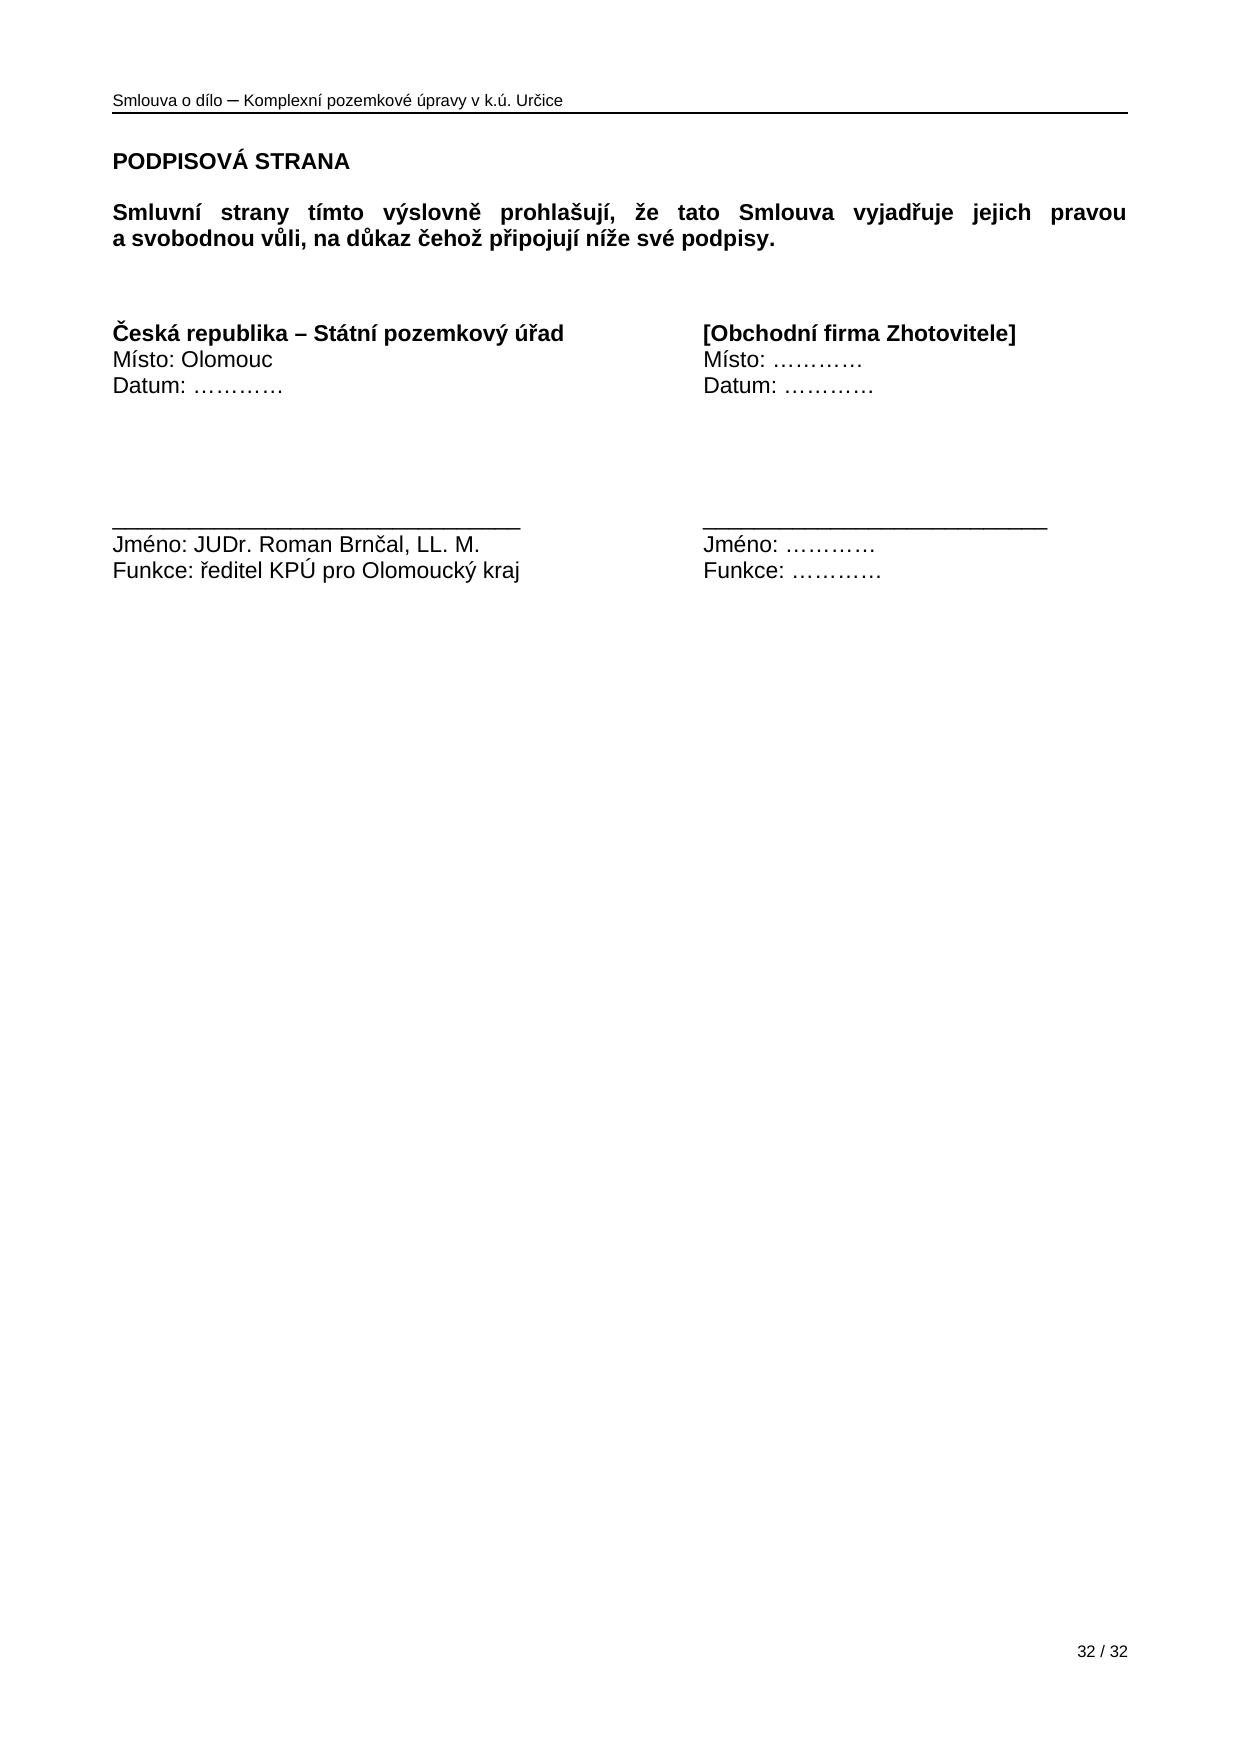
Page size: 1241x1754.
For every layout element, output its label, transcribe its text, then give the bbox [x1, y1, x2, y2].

text Místo: Olomouc Místo: ………… [112, 346, 1128, 372]
text Smluvní strany tímto výslovně prohlašují, že tato Smlouva vyjadřuje jejich pravou a svobodnou vůli, na důkaz čehož připojují níže své podpisy. [112, 199, 1128, 252]
text Jméno: JUDr. Roman Brnčal, LL. M. Jméno: ………… [112, 531, 1128, 557]
text Funkce: ředitel KPÚ pro Olomoucký kraj Funkce: ………… [112, 557, 1128, 583]
text PODPISOVÁ STRANA [112, 148, 1128, 174]
text Česká republika – Státní pozemkový úřad [Obchodní firma Zhotovitele] [112, 320, 1128, 346]
text ________________________________ ___________________________ [112, 504, 1128, 531]
text Datum: ………… Datum: ………… [112, 372, 1128, 399]
